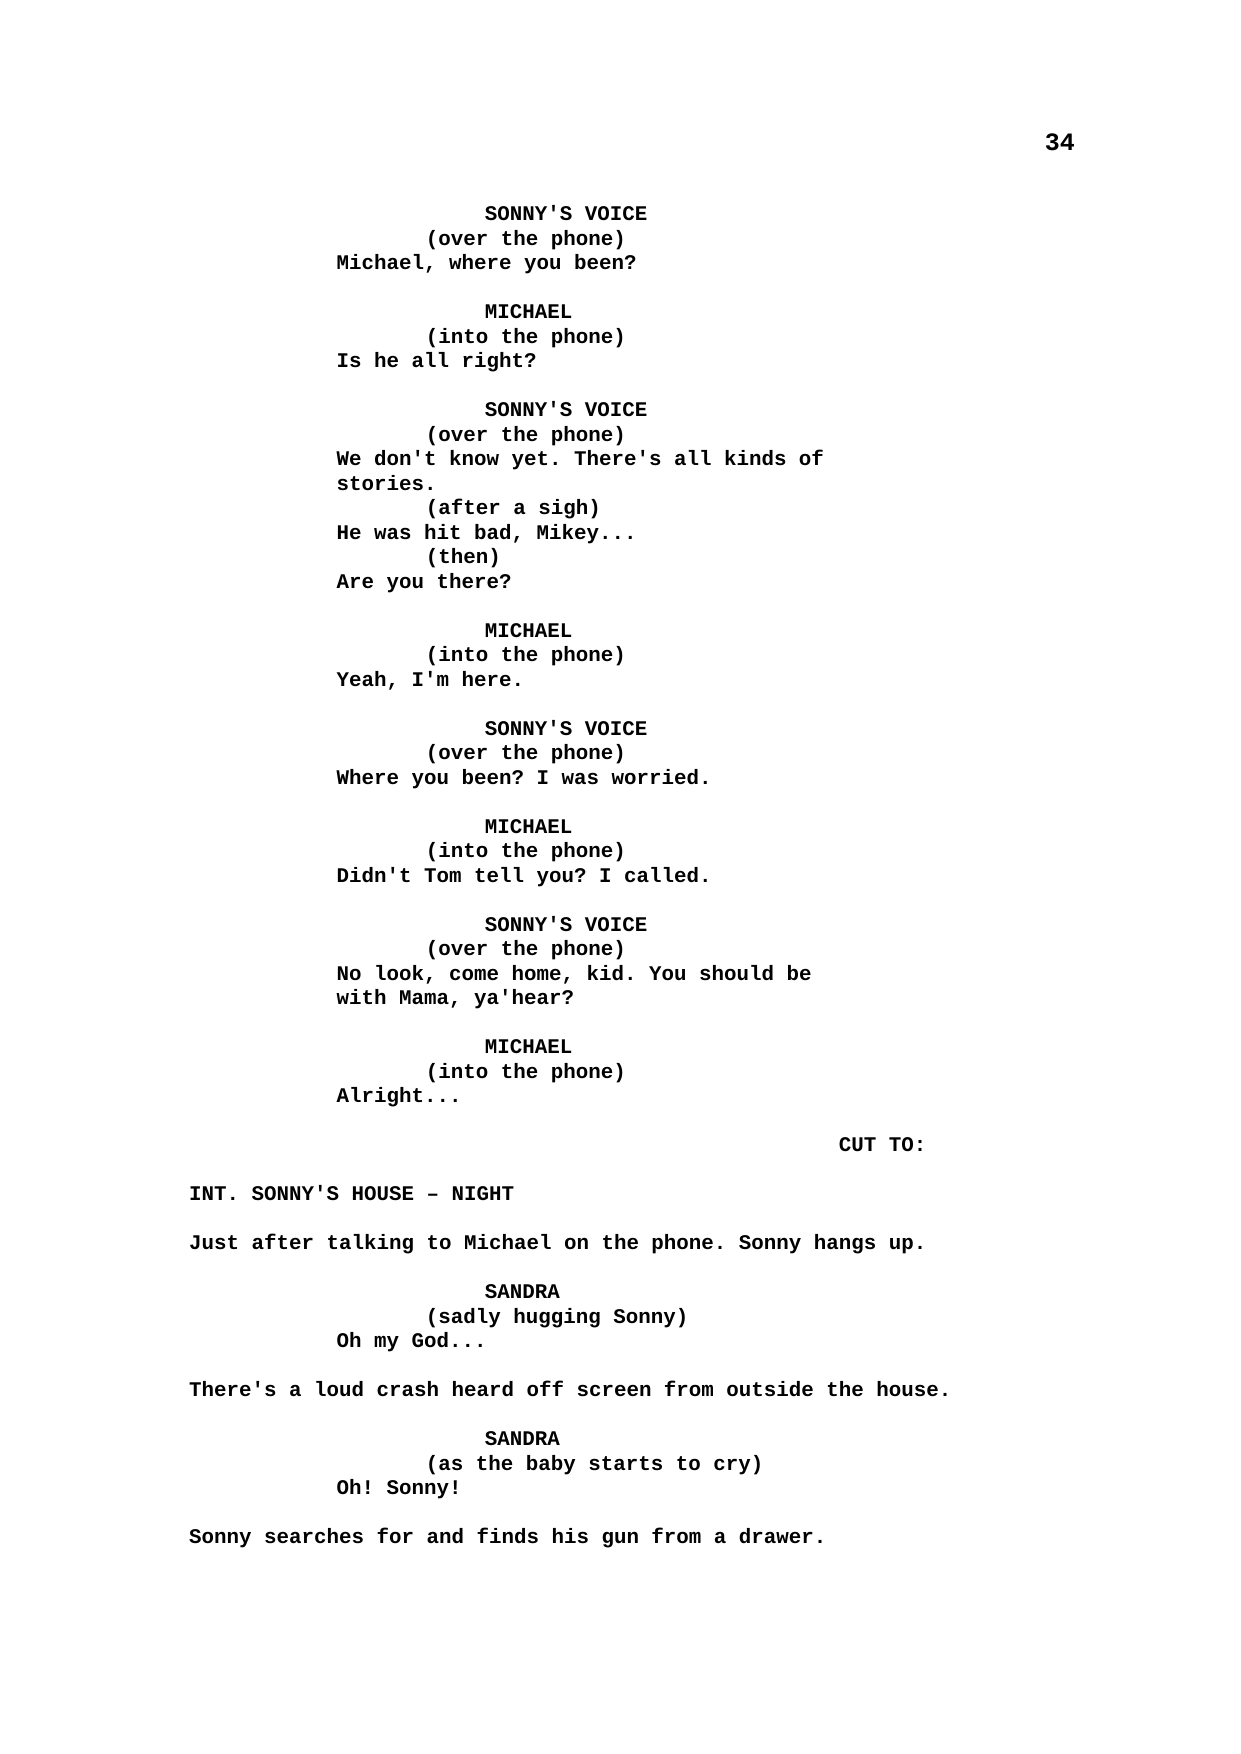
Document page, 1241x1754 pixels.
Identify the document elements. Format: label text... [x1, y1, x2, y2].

text INT. SONNY'S HOUSE – NIGHT [189, 1182, 1086, 1205]
text (as the baby starts to cry) [426, 1451, 1086, 1475]
text Oh! Sonny! [336, 1476, 1086, 1499]
text Is he all right? [336, 349, 1086, 372]
text (over the phone) [426, 937, 1086, 960]
text (then) [426, 544, 1086, 568]
text (over the phone) [426, 422, 1086, 446]
text There's a loud crash heard off screen from outside the house. [189, 1378, 1086, 1401]
text CUT TO: [838, 1133, 1086, 1156]
text Sonny searches for and finds his gun from a drawer. [189, 1524, 1086, 1548]
text Yeah, I'm here. [336, 667, 1086, 691]
text stories. [336, 471, 1086, 495]
text SONNY'S VOICE [484, 912, 1086, 936]
text Oh my God... [336, 1329, 1086, 1352]
text with Mama, ya'hear? [336, 986, 1086, 1009]
text (after a sigh) [426, 496, 1086, 519]
text (into the phone) [426, 643, 1086, 666]
text Alright... [336, 1084, 1086, 1107]
text MICHAEL [484, 299, 1086, 323]
text Didn't Tom tell you? I called. [336, 863, 1086, 887]
text Michael, where you been? [336, 251, 1086, 274]
text Where you been? I was worried. [336, 765, 1086, 789]
text SONNY'S VOICE [484, 398, 1086, 421]
text (into the phone) [426, 1059, 1086, 1083]
text Are you there? [336, 569, 1086, 593]
text Just after talking to Michael on the phone. Sonny hangs up. [189, 1231, 1086, 1254]
text MICHAEL [484, 618, 1086, 642]
text MICHAEL [484, 814, 1086, 838]
text (sadly hugging Sonny) [426, 1304, 1086, 1328]
text We don't know yet. There's all kinds of [336, 447, 1086, 470]
text SANDRA [484, 1279, 1086, 1303]
text SONNY'S VOICE [484, 716, 1086, 740]
text MICHAEL [484, 1034, 1086, 1058]
text (over the phone) [426, 741, 1086, 764]
text (over the phone) [426, 226, 1086, 250]
text SANDRA [484, 1427, 1086, 1450]
text No look, come home, kid. You should be [336, 961, 1086, 985]
text He was hit bad, Mikey... [336, 520, 1086, 544]
text (into the phone) [426, 839, 1086, 862]
text 34 [1044, 127, 1086, 156]
text (into the phone) [426, 324, 1086, 348]
text SONNY'S VOICE [484, 202, 1086, 225]
